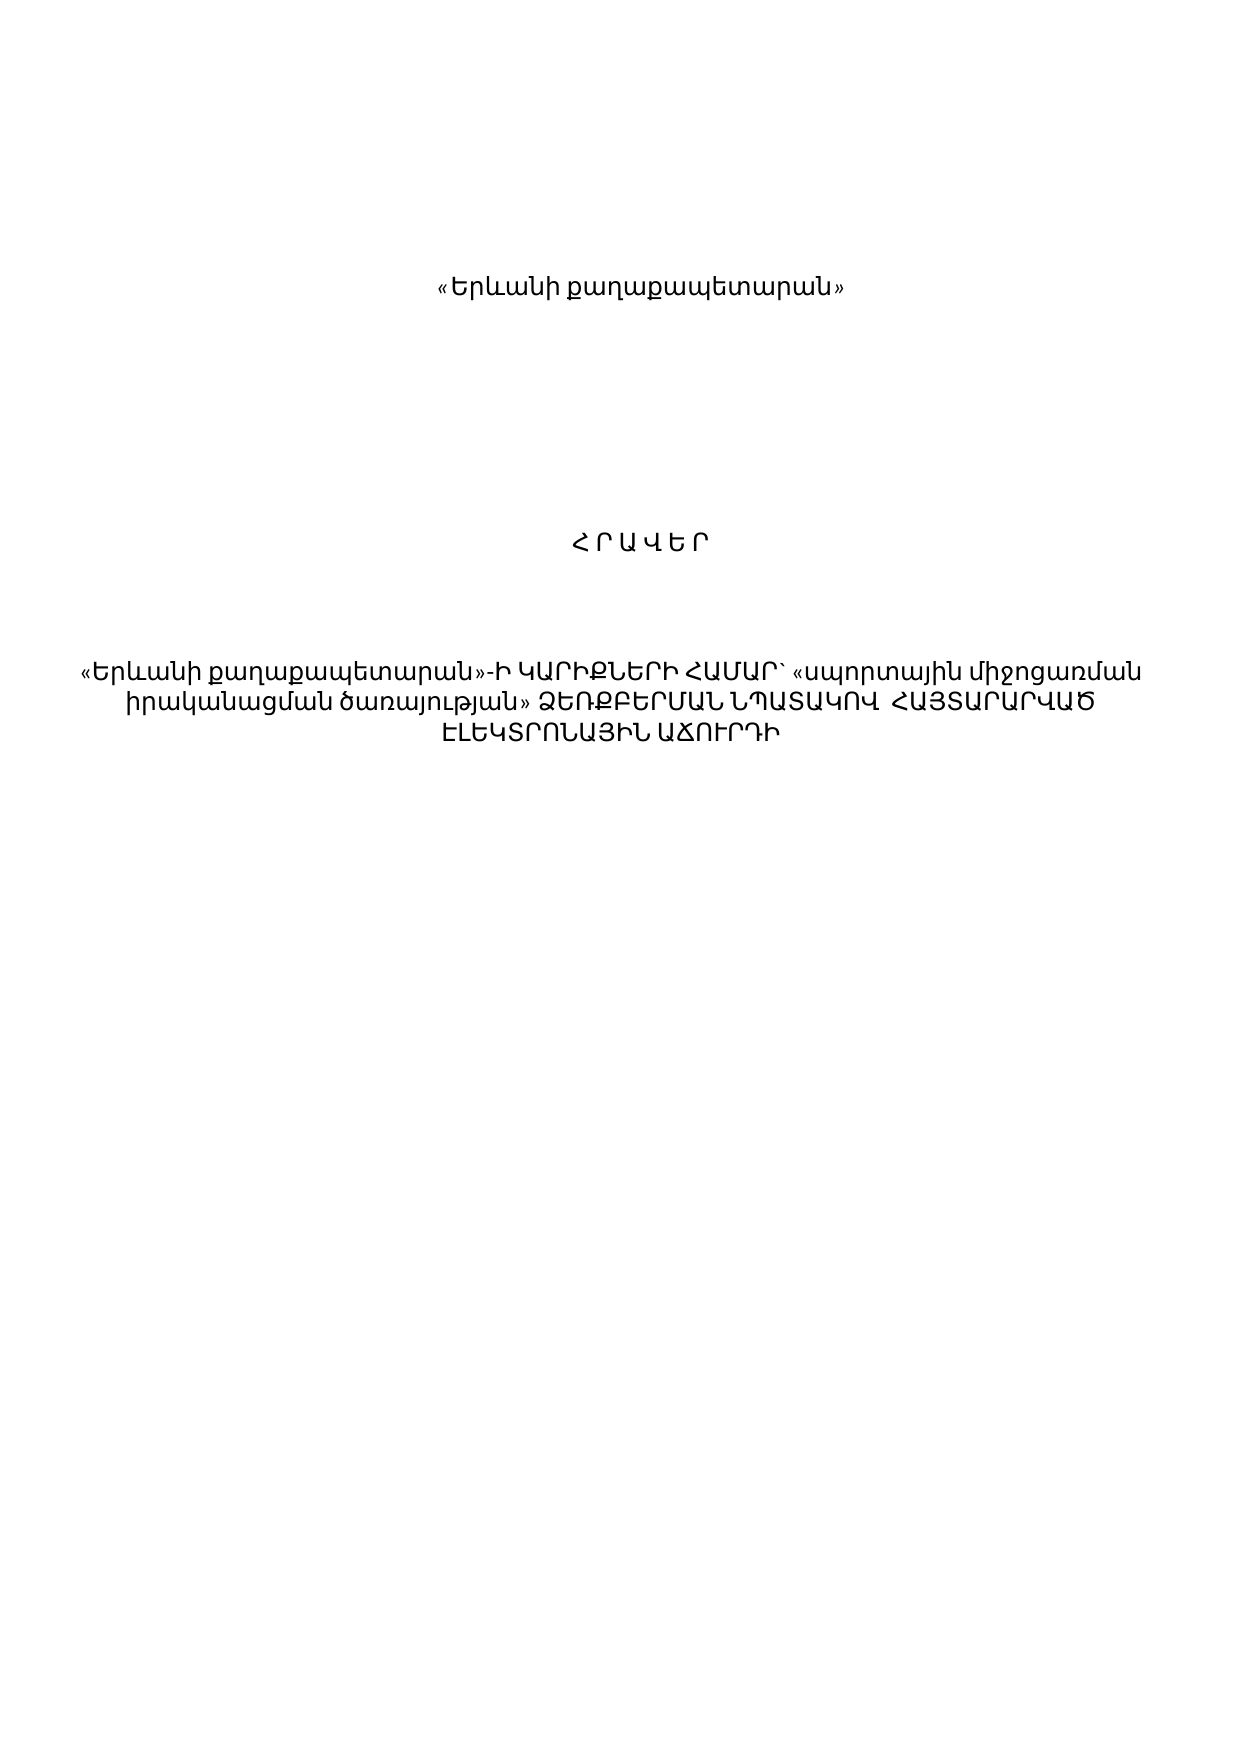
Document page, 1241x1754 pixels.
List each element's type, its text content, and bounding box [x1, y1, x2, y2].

text « Երևանի քաղաքապետարան» [69, 271, 1152, 301]
text «Երևանի քաղաքապետարան»-Ի ԿԱՐԻՔՆԵՐԻ ՀԱՄԱՐ` «սպորտային միջոցառման իրականացման ծառայության» ՁԵՌՔԲԵՐՄԱՆ ՆՊԱՏԱԿՈՎ ՀԱՅՏԱՐԱՐՎԱԾ ԷԼԵԿՏՐՈՆԱՅԻՆ ԱՃՈՒՐԴԻ [69, 656, 1152, 748]
text Հ Ր Ա Վ Ե Ր [69, 527, 1152, 557]
